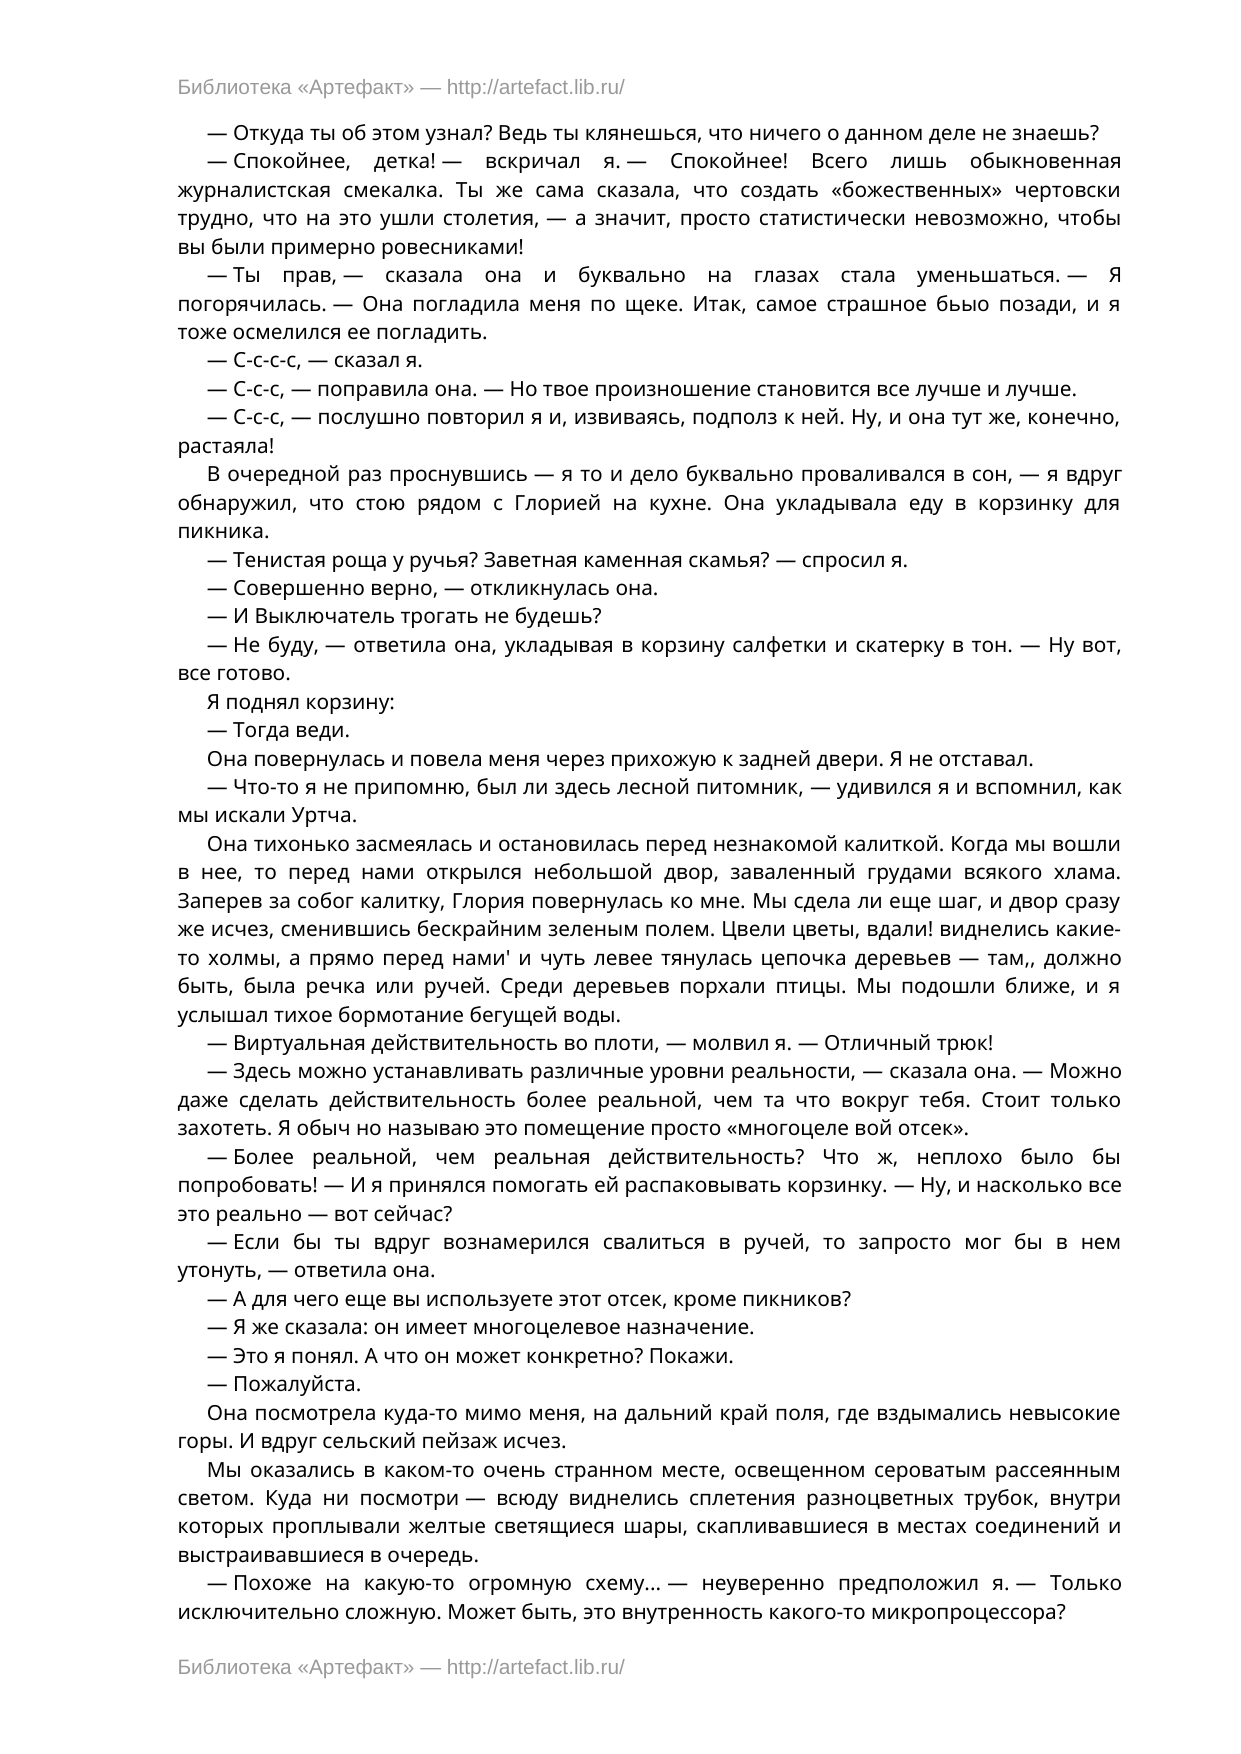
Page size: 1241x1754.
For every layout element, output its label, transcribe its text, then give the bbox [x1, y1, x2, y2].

text — С-с-с-с, — сказал я. [177, 346, 1122, 374]
text — Это я понял. А что он может конкретно? Покажи. [177, 1341, 1122, 1369]
text Она посмотрела куда-то мимо меня, на дальний край поля, где вздымались невысокие горы. И вдруг сельский пейзаж исчез. [177, 1398, 1122, 1455]
text — Я же сказала: он имеет многоцелевое назначение. [177, 1312, 1122, 1341]
text — С-с-с, — поправила она. — Но твое произношение становится все лучше и лучше. [177, 374, 1122, 402]
text — Более реальной, чем реальная действительность? Что ж, неплохо было бы попробовать! — И я принялся помогать ей распаковывать корзинку. — Ну, и насколько все это реально — вот сейчас? [177, 1142, 1122, 1227]
text — Тогда веди. [177, 715, 1122, 744]
text — И Выключатель трогать не будешь? [177, 602, 1122, 630]
text — Совершенно верно, — откликнулась она. [177, 573, 1122, 602]
text Она повернулась и повела меня через прихожую к задней двери. Я не отставал. [177, 744, 1122, 772]
text Я поднял корзину: [177, 687, 1122, 715]
text Она тихонько засмеялась и остановилась перед незнакомой калиткой. Когда мы вошли в нее, то перед нами открылся небольшой двор, заваленный грудами всякого хлама. Заперев за собог калитку, Глория повернулась ко мне. Мы сдела ли еще шаг, и двор сразу же исчез, сменившись бескрайним зеленым полем. Цвели цветы, вдали! виднелись какие-то холмы, а прямо перед нами' и чуть левее тянулась цепочка деревьев — там,, должно быть, была речка или ручей. Среди деревьев порхали птицы. Мы подошли ближе, и я услышал тихое бормотание бегущей воды. [177, 829, 1122, 1028]
text — Ты прав, — сказала она и буквально на глазах стала уменьшаться. — Я погорячилась. — Она погладила меня по щеке. Итак, самое страшное бьыо позади, и я тоже осмелился ее погладить. [177, 260, 1122, 346]
text — Что-то я не припомню, был ли здесь лесной питомник, — удивился я и вспомнил, как мы искали Уртча. [177, 772, 1122, 829]
text — Пожалуйста. [177, 1369, 1122, 1398]
text — Похоже на какую-то огромную схему... — неуверенно предположил я. — Только исключительно сложную. Может быть, это внутренность какого-то микропроцессора? [177, 1568, 1122, 1625]
text — А для чего еще вы используете этот отсек, кроме пикников? [177, 1284, 1122, 1312]
text — Если бы ты вдруг вознамерился свалиться в ручей, то запросто мог бы в нем утонуть, — ответила она. [177, 1227, 1122, 1284]
text — Здесь можно устанавливать различные уровни реальности, — сказала она. — Можно даже сделать действительность более реальной, чем та что вокруг тебя. Стоит только захотеть. Я обыч но называю это помещение просто «многоцеле вой отсек». [177, 1057, 1122, 1142]
text — Спокойнее, детка! — вскричал я. — Спокойнее! Всего лишь обыкновенная журналистская смекалка. Ты же сама сказала, что создать «божественных» чертовски трудно, что на это ушли столетия, — а значит, просто статистически невозможно, чтобы вы были примерно ровесниками! [177, 147, 1122, 260]
text — Не буду, — ответила она, укладывая в корзину салфетки и скатерку в тон. — Ну вот, все готово. [177, 630, 1122, 687]
text — С-с-с, — послушно повторил я и, извиваясь, подполз к ней. Ну, и она тут же, конечно, растаяла! [177, 402, 1122, 459]
text — Виртуальная действительность во плоти, — молвил я. — Отличный трюк! [177, 1028, 1122, 1057]
text В очередной раз проснувшись — я то и дело буквально проваливался в сон, — я вдруг обнаружил, что стою рядом с Глорией на кухне. Она укладывала еду в корзинку для пикника. [177, 459, 1122, 545]
text — Тенистая роща у ручья? Заветная каменная скамья? — спросил я. [177, 545, 1122, 573]
text — Откуда ты об этом узнал? Ведь ты клянешься, что ничего о данном деле не знаешь? [177, 118, 1122, 147]
text Мы оказались в каком-то очень странном месте, освещенном сероватым рассеянным светом. Куда ни посмотри — всюду виднелись сплетения разноцветных трубок, внутри которых проплывали желтые светящиеся шары, скапливавшиеся в местах соединений и выстраивавшиеся в очередь. [177, 1455, 1122, 1568]
